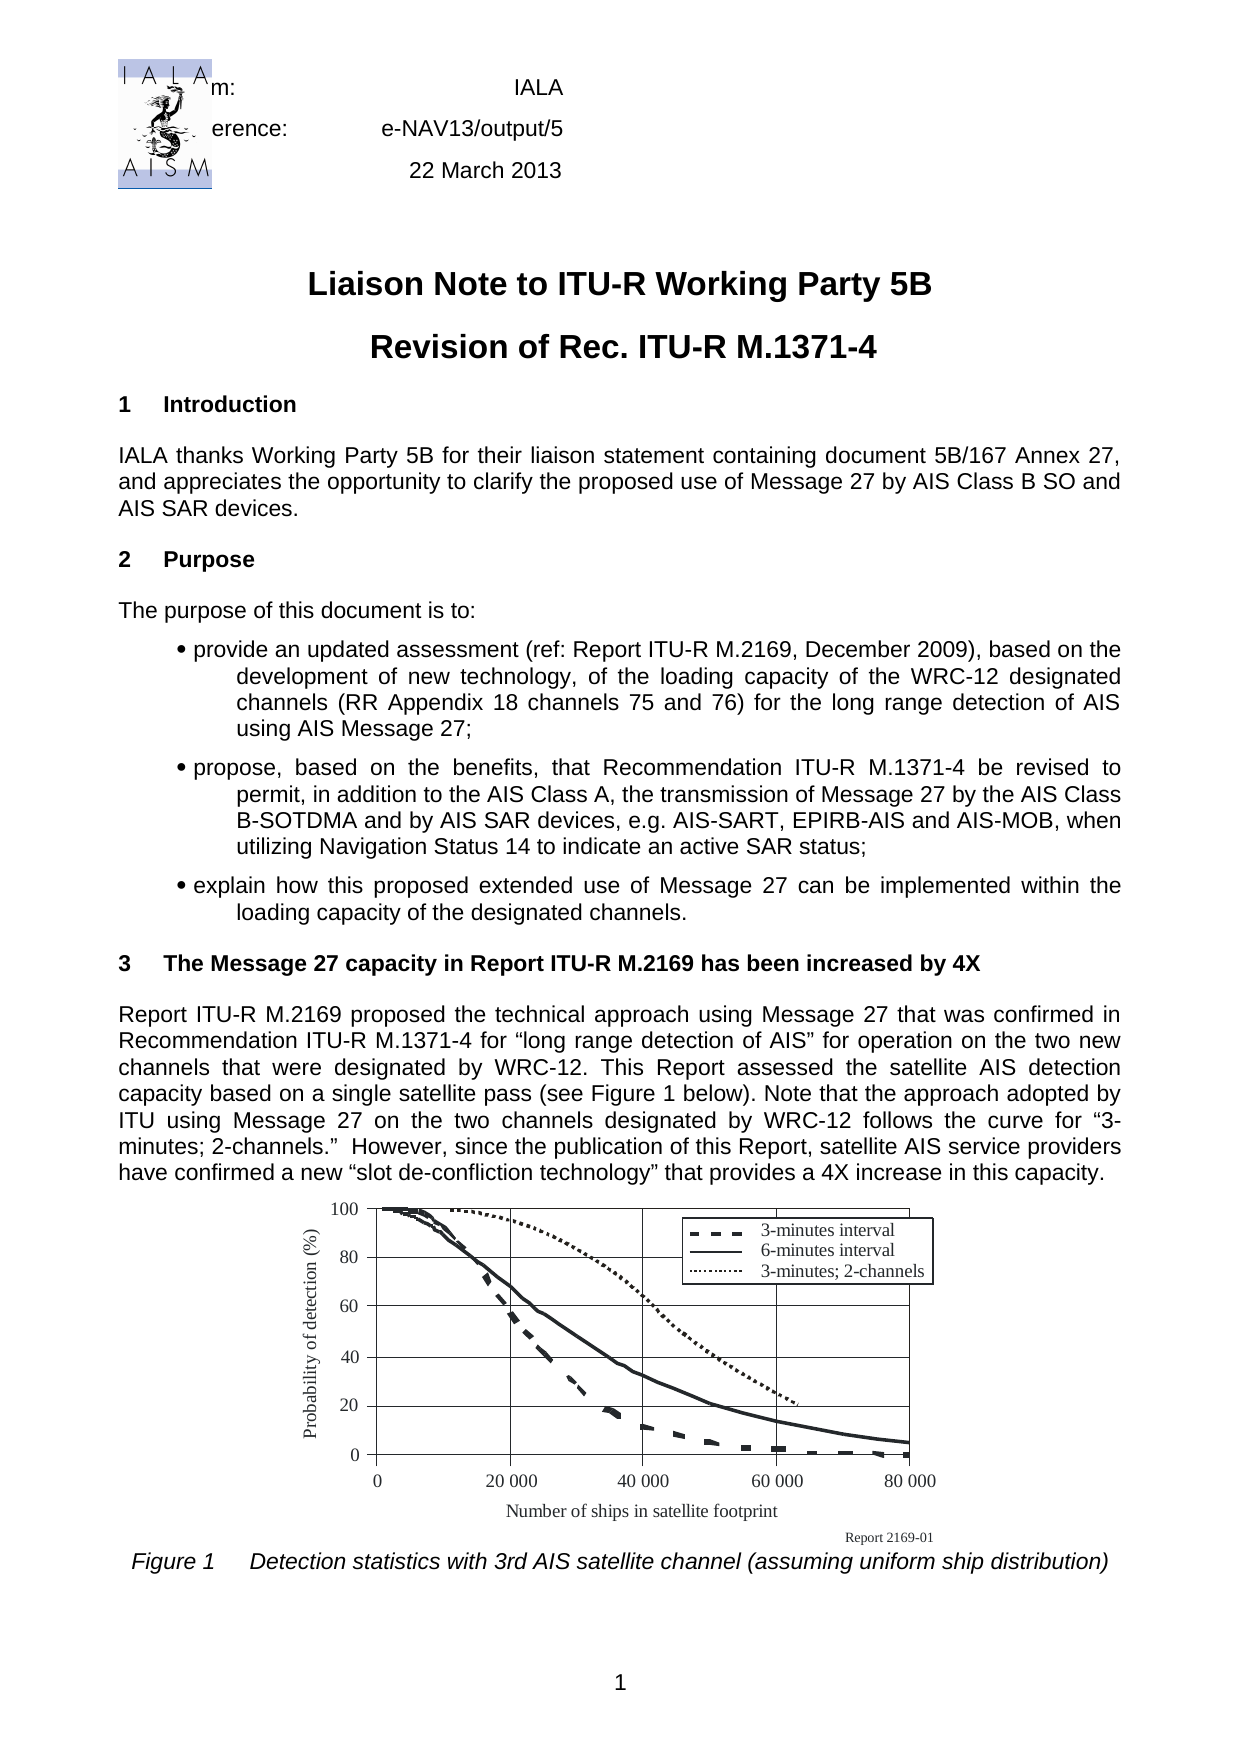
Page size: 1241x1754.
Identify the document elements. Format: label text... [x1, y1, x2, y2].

text propose, based on the benefits, that Recommendation ITU-R M.1371-4 be revised to permit, in addition to the AIS Class A, the transmission of Message 27 by the AIS Class B-SOTDMA and by AIS SAR devices, e.g. AIS-SART, EPIRB-AIS and AIS-MOB, when utilizing Navigation Status 14 to indicate an active SAR status; [177, 754, 1122, 859]
subtitle The Message 27 capacity in Report ITU-R M.2169 has been increased by 4X [118, 950, 1122, 976]
title Revision of Rec. ITU-R M.1371-4 [118, 327, 1122, 366]
text explain how this proposed extended use of Message 27 can be implemented within the loading capacity of the designated channels. [177, 872, 1122, 925]
picture [118, 59, 212, 189]
title Liaison Note to ITU-R Working Party 5B [118, 264, 1122, 302]
subtitle Introduction [118, 391, 1122, 417]
subtitle Purpose [118, 546, 1122, 572]
text provide an updated assessment (ref: Report ITU-R M.2169, December 2009), based on the development of new technology, of the loading capacity of the WRC-12 designated channels (RR Appendix 18 channels 75 and 76) for the long range detection of AIS using AIS Message 27; [177, 636, 1122, 742]
text Report ITU-R M.2169 proposed the technical approach using Message 27 that was confirmed in Recommendation ITU-R M.1371-4 for “long range detection of AIS” for operation on the two new channels that were designated by WRC-12. This Report assessed the satellite AIS detection capacity based on a single satellite pass (see Figure 1 below). Note that the approach adopted by ITU using Message 27 on the two channels designated by WRC-12 follows the curve for “3-minutes; 2-channels.” However, since the publication of this Report, satellite AIS service providers have confirmed a new “slot de-confliction technology” that provides a 4X increase in this capacity. [118, 1001, 1122, 1186]
text The purpose of this document is to: [118, 597, 1122, 624]
text Detection statistics with 3rd AIS satellite channel (assuming uniform ship distribution) [118, 1548, 1122, 1575]
text IALA thanks Working Party 5B for their liaison statement containing document 5B/167 Annex 27, and appreciates the opportunity to clarify the proposed use of Message 27 by AIS Class B SO and AIS SAR devices. [118, 442, 1122, 521]
